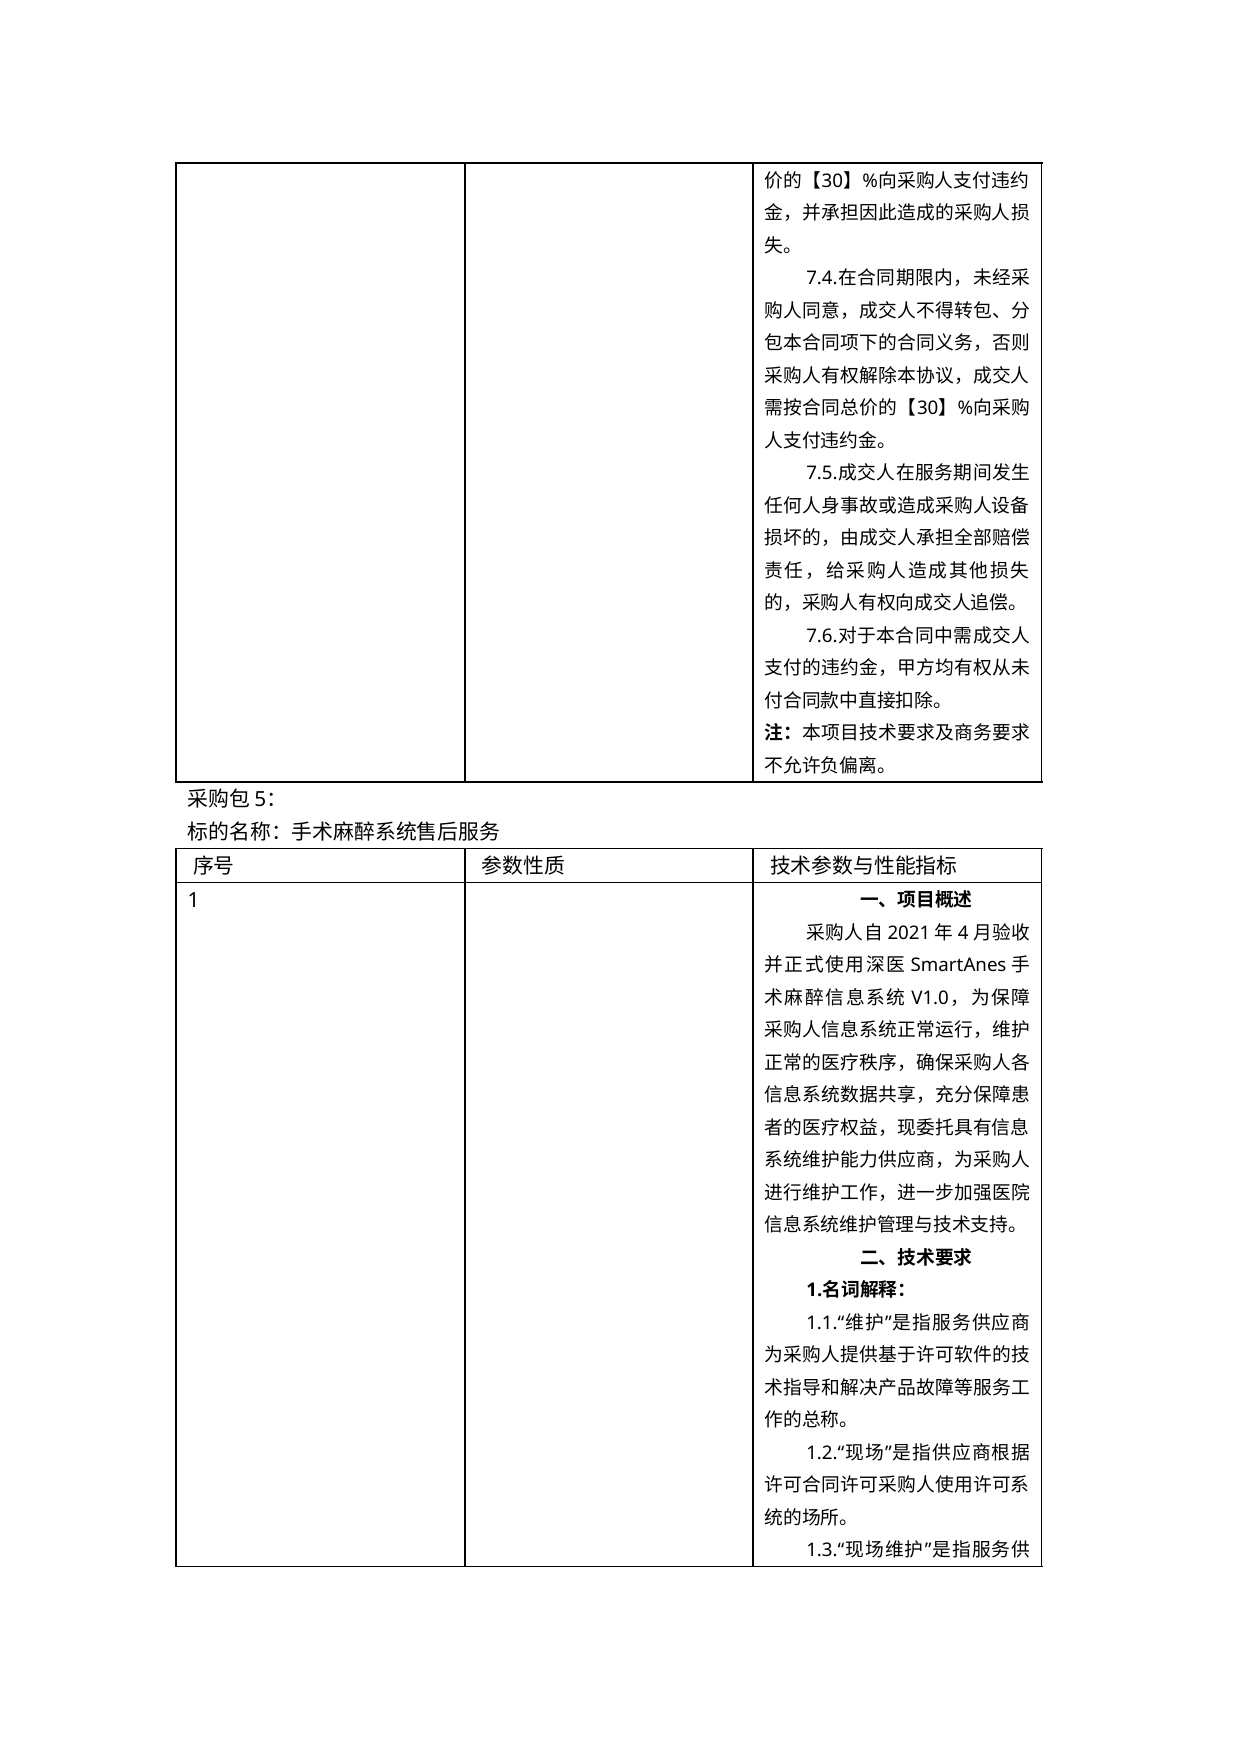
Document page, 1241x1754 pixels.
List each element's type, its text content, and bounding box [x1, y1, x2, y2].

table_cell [754, 883, 1041, 1566]
table_cell 1 [177, 883, 464, 1566]
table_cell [754, 164, 1041, 781]
table_cell [466, 883, 752, 1566]
table_header 技术参数与性能指标 [754, 849, 1041, 882]
table_cell [466, 164, 752, 781]
table_cell 1 [177, 164, 464, 781]
table_header 序号 [177, 849, 464, 882]
table_header 参数性质 [466, 849, 752, 882]
text 采购包5： [187, 783, 1053, 815]
text 标的名称：手术麻醉系统售后服务 [187, 815, 1053, 848]
